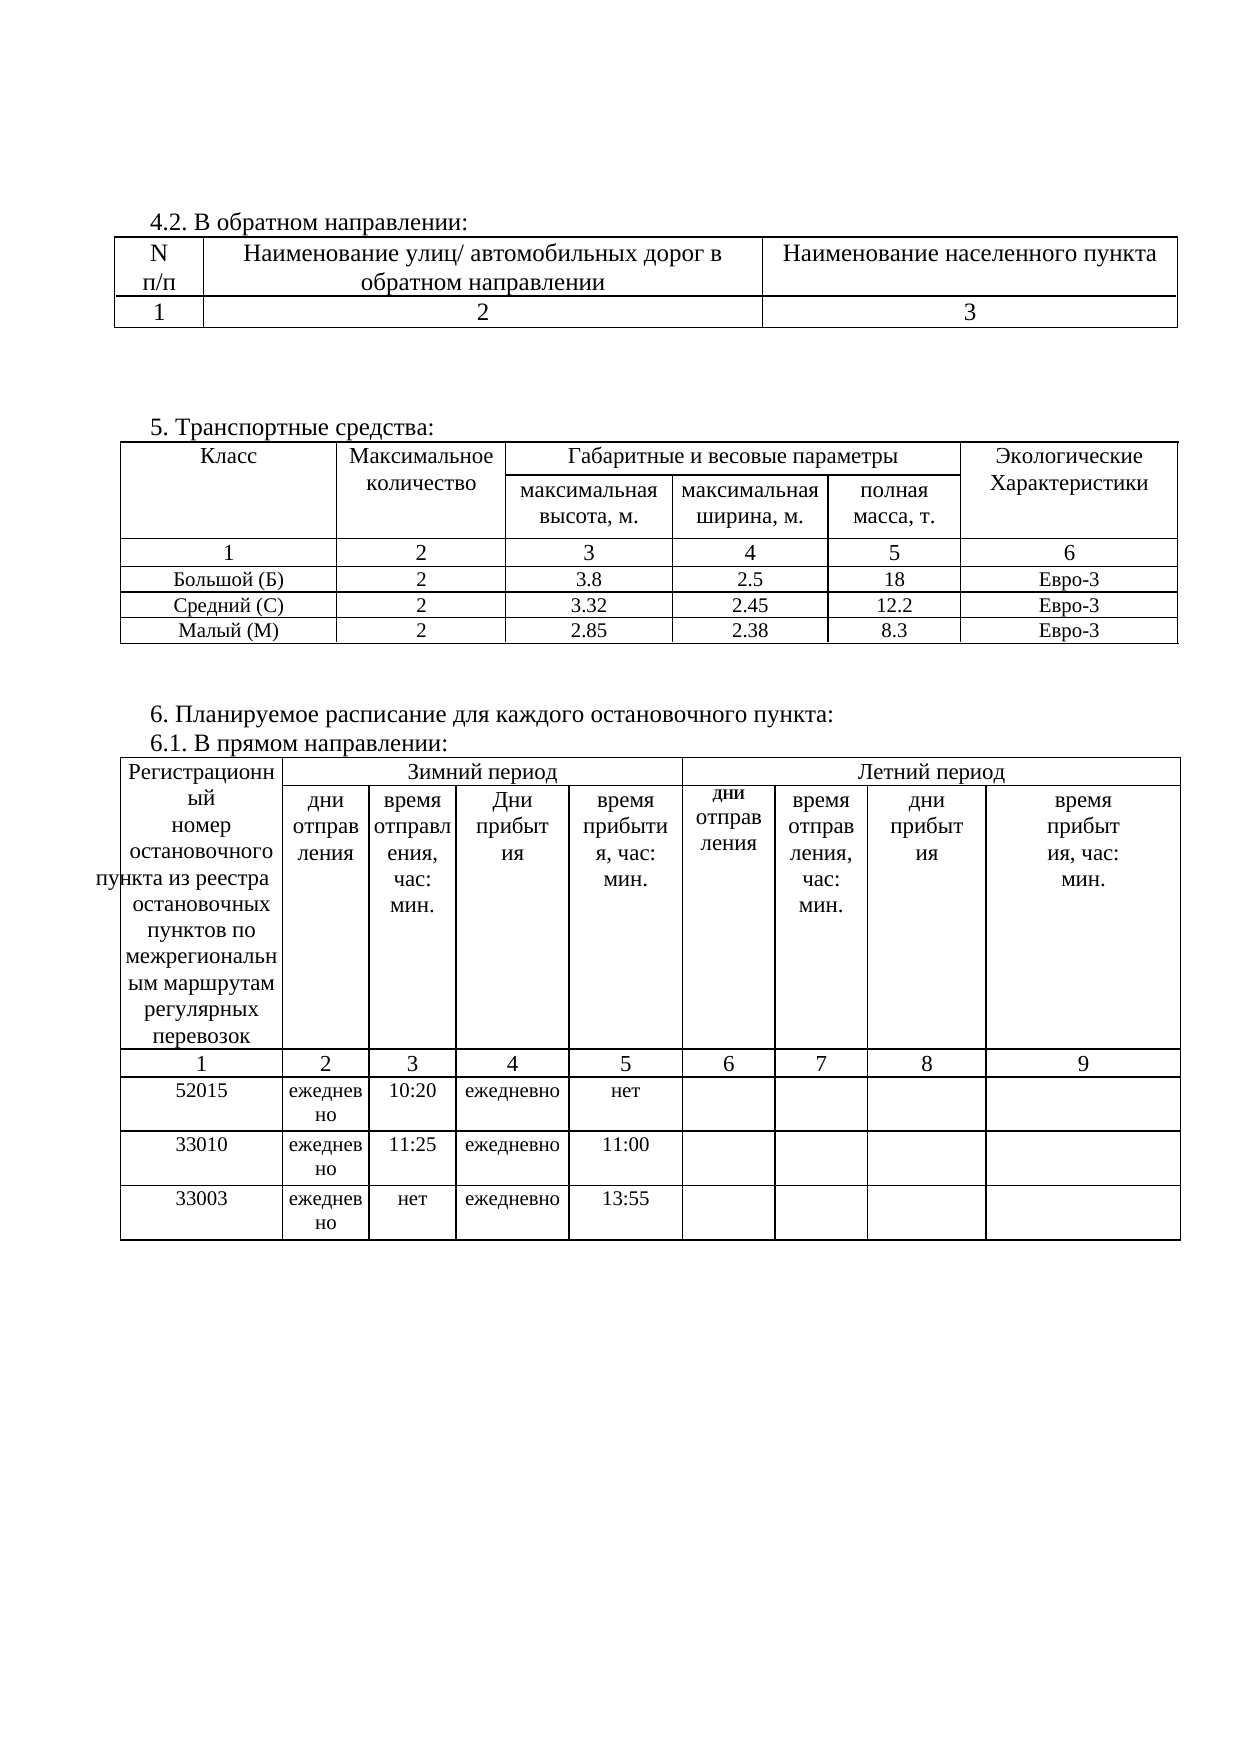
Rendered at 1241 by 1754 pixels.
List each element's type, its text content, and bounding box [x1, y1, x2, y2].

table_cell нет [370, 1186, 455, 1239]
table_cell [683, 1186, 774, 1239]
table_cell ДНИ отправ ления [683, 786, 774, 1048]
table_cell [776, 1078, 867, 1130]
table_cell [868, 1186, 985, 1239]
table_cell [868, 1078, 985, 1130]
table_cell 1 [121, 1050, 282, 1076]
table_cell [683, 1078, 774, 1130]
table_cell Евро-3 [961, 618, 1177, 642]
table_cell 2.85 [506, 618, 672, 642]
table_cell 3.32 [506, 593, 672, 617]
table_header Максимальное количество [337, 443, 505, 538]
table_cell Малый (М) [121, 618, 336, 642]
table_cell 4 [673, 539, 827, 566]
table_header Наименование населенного пункта [763, 238, 1177, 295]
table_cell 8 [868, 1050, 985, 1076]
table_cell 11:00 [570, 1132, 682, 1185]
text 6.1. В прямом направлении: [150, 728, 1090, 757]
table_cell дни отправ ления [283, 786, 368, 1048]
table_cell Большой (Б) [121, 567, 336, 591]
table_cell Средний (С) [121, 593, 336, 617]
table_cell 2.5 [673, 567, 827, 591]
table_cell 2 [204, 297, 762, 327]
table_header Летний период [683, 758, 1180, 784]
table_cell [683, 1132, 774, 1185]
table_cell 8.3 [829, 618, 960, 642]
table_cell дни прибыт ия [868, 786, 985, 1048]
table_cell 1 [115, 296, 203, 327]
table_cell 2 [337, 618, 505, 642]
table_cell время отправ ления, час: мин. [776, 786, 867, 1048]
table_cell 3 [763, 295, 1177, 327]
table_cell ежедневно [283, 1078, 368, 1130]
table_cell 11:25 [370, 1132, 455, 1185]
table_cell ежедневно [457, 1132, 568, 1185]
table_cell 5 [829, 539, 960, 566]
table_cell 33003 [121, 1186, 282, 1239]
table_cell [987, 1132, 1180, 1185]
text 5. Транспортные средства: [150, 412, 1090, 441]
table_cell 13:55 [570, 1186, 682, 1239]
table_header Габаритные и весовые параметры [506, 443, 960, 474]
table_cell [776, 1132, 867, 1185]
text 6. Планируемое расписание для каждого остановочного пункта: [150, 699, 1090, 728]
table_cell ежедневно [283, 1186, 368, 1239]
table_cell Дни прибыт ия [457, 786, 568, 1048]
table_header N п/п [115, 238, 203, 295]
table_cell 12.2 [829, 593, 960, 617]
table_cell нет [570, 1078, 682, 1130]
table_cell 6 [961, 539, 1177, 566]
table_cell время прибыти я, час: мин. [570, 786, 682, 1048]
table_cell 18 [829, 567, 960, 591]
table_cell 2 [337, 593, 505, 617]
table_cell ежедневно [283, 1132, 368, 1185]
text 4.2. В обратном направлении: [150, 207, 1090, 236]
table_cell 5 [570, 1050, 682, 1076]
table_cell ежедневно [457, 1186, 568, 1239]
table_cell 7 [776, 1050, 867, 1076]
table_cell [776, 1186, 867, 1239]
table_cell [868, 1132, 985, 1185]
table_header Регистрационный номер остановочного пункта из реестра остановочных пунктов по межрегиональным маршрутам регулярных перевозок [121, 758, 282, 1048]
table_cell [987, 1186, 1180, 1239]
table_cell максимальная высота, м. [506, 476, 672, 538]
table_cell время прибыт ия, час: мин. [987, 786, 1180, 1048]
table_cell полная масса, т. [829, 476, 960, 538]
table_cell 2.45 [673, 593, 827, 617]
table_cell 33010 [121, 1132, 282, 1185]
table_header Класс [121, 443, 336, 538]
table_header Наименование улиц/ автомобильных дорог в обратном направлении [204, 238, 762, 295]
table_cell [987, 1078, 1180, 1130]
table_cell 1 [121, 539, 336, 566]
table_cell 6 [683, 1050, 774, 1076]
table_header Экологические Характеристики [961, 443, 1177, 538]
table_cell время отправл ения, час: мин. [370, 786, 455, 1048]
table_cell 2 [337, 567, 505, 591]
table_header Зимний период [283, 758, 682, 784]
table_cell 9 [987, 1050, 1180, 1076]
table_cell 10:20 [370, 1078, 455, 1130]
table_cell ежедневно [457, 1078, 568, 1130]
table_cell 2.38 [673, 618, 827, 642]
table_cell 2 [337, 539, 505, 566]
table_cell Евро-3 [961, 593, 1177, 617]
table_cell 4 [457, 1050, 568, 1076]
table_cell 3.8 [506, 567, 672, 591]
table_cell 52015 [121, 1078, 282, 1130]
table_cell 3 [506, 539, 672, 566]
table_cell 2 [283, 1050, 368, 1076]
table_cell Евро-3 [961, 567, 1177, 591]
table_cell максимальная ширина, м. [673, 476, 827, 538]
table_cell 3 [370, 1050, 455, 1076]
